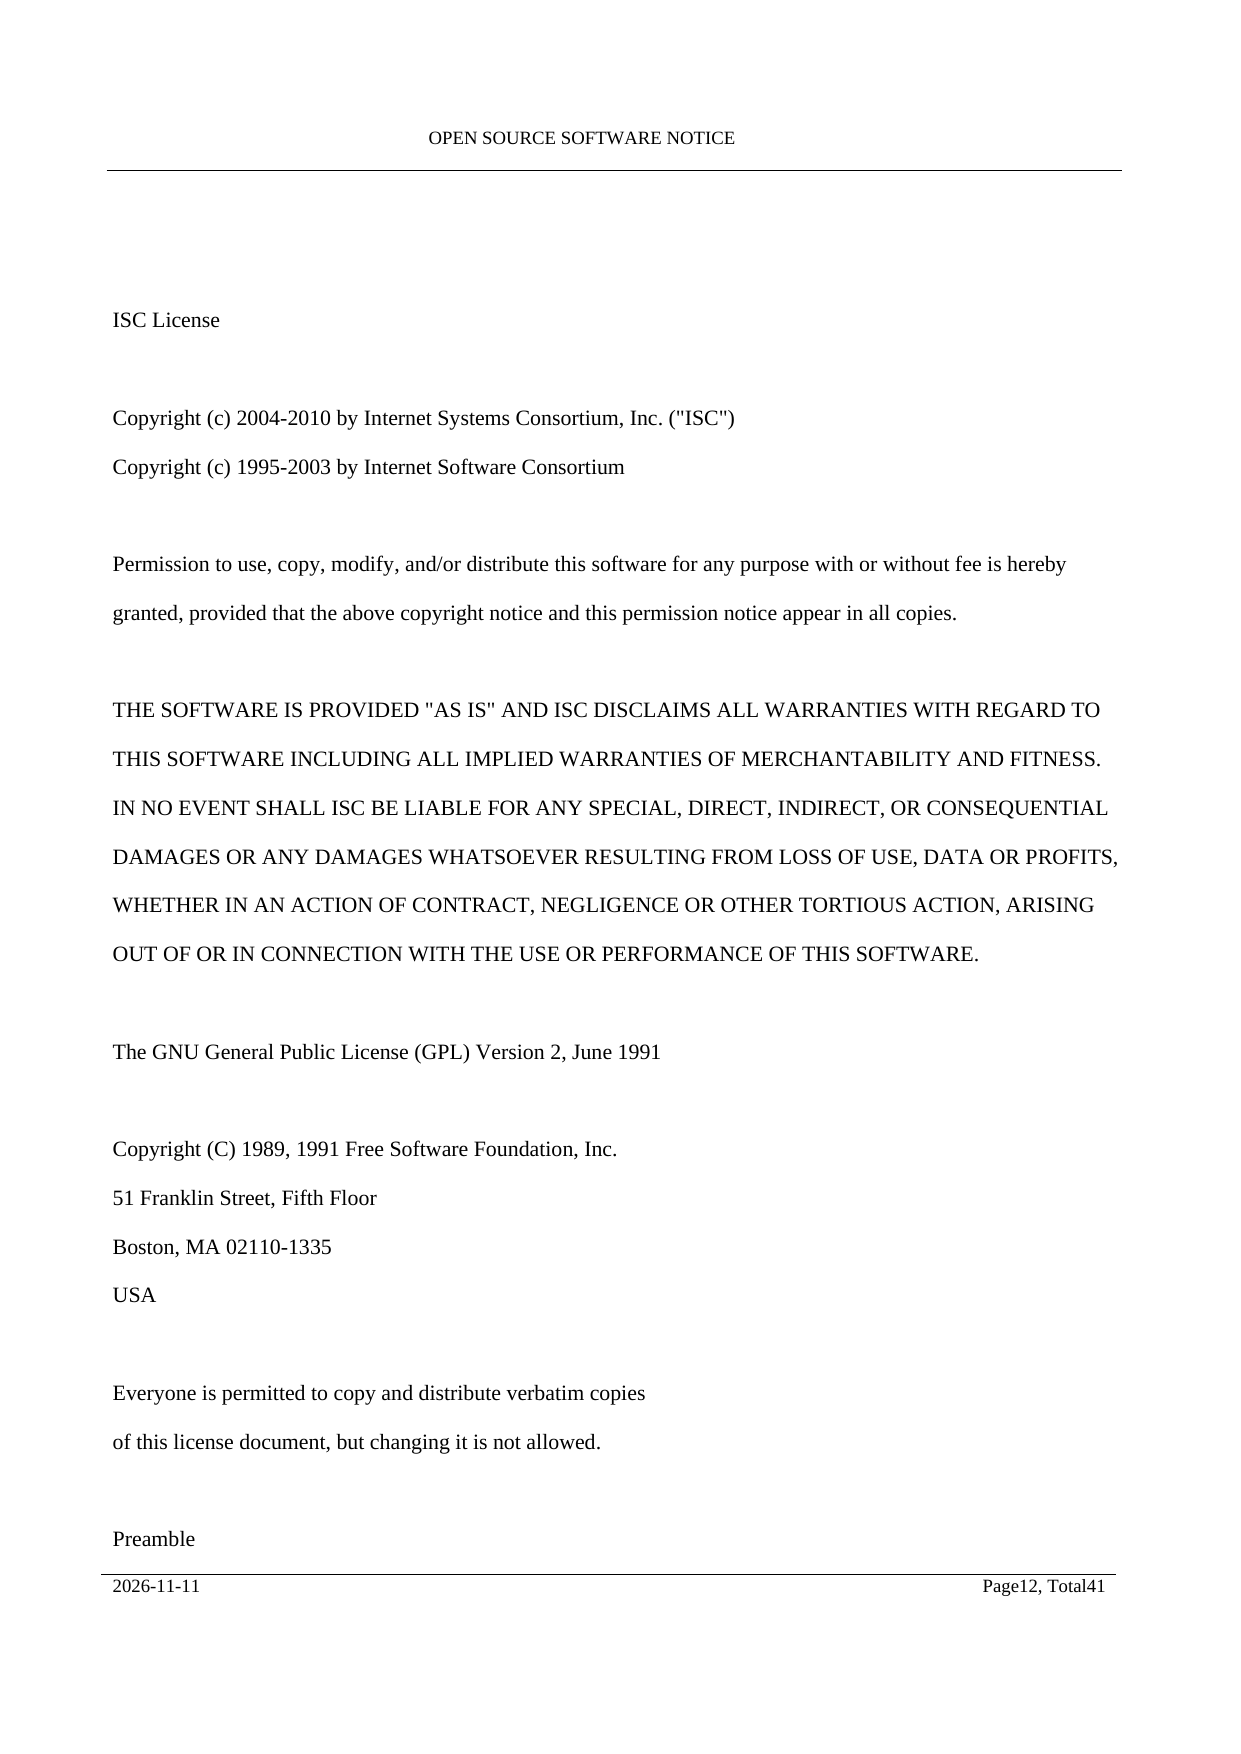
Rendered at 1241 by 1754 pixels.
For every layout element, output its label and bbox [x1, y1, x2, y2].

text [112, 206, 1128, 1555]
